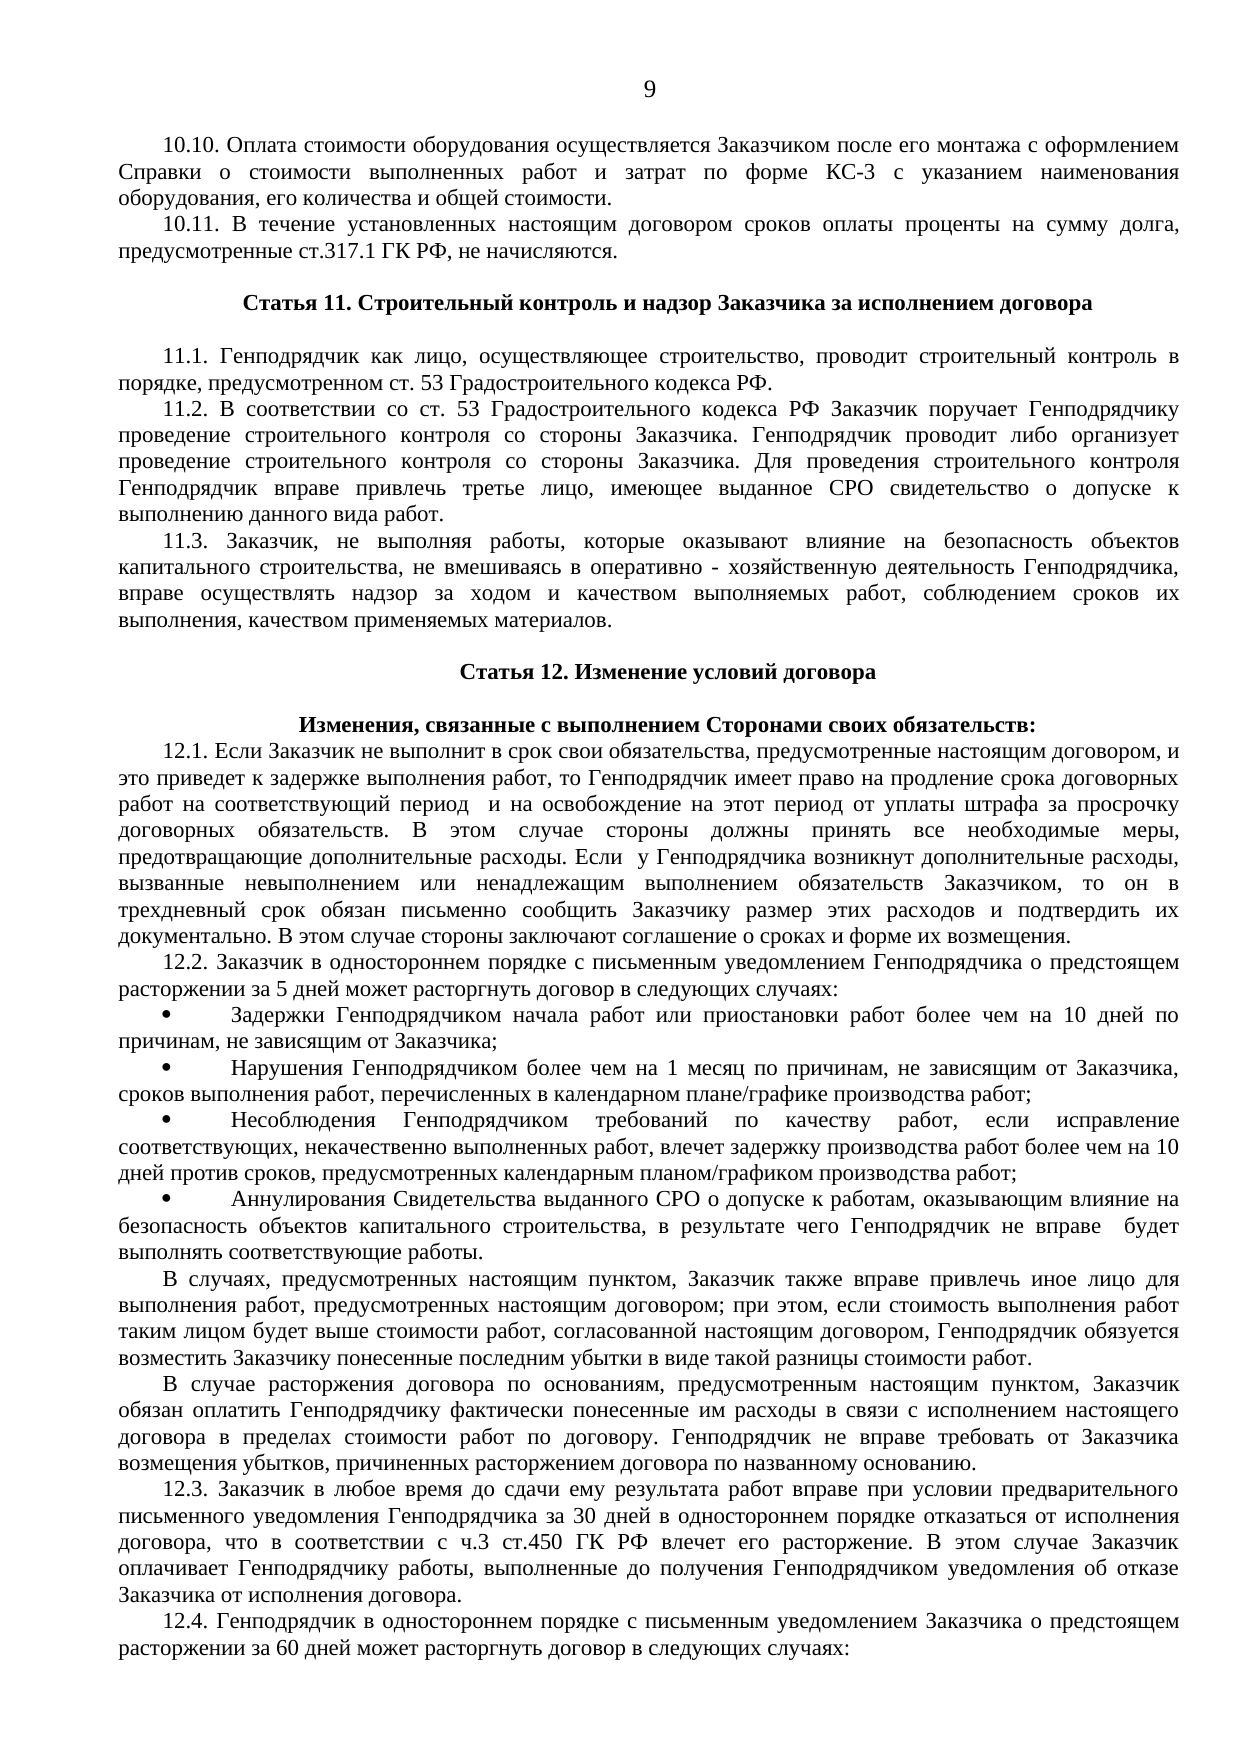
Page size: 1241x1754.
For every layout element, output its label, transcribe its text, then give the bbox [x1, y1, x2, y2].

list Нарушения Генподрядчиком более чем на 1 месяц по причинам, не зависящим от Заказчика, сроков выполнения работ, перечисленных в календарном плане/графике производства работ; [118, 1054, 1181, 1106]
text 10.10. Оплата стоимости оборудования осуществляется Заказчиком после его монтажа с оформлением Справки о стоимости выполненных работ и затрат по форме КС-3 с указанием наименования оборудования, его количества и общей стоимости. [118, 131, 1181, 210]
text 11.1. Генподрядчик как лицо, осуществляющее строительство, проводит строительный контроль в порядке, предусмотренном ст. 53 Градостроительного кодекса РФ. [118, 342, 1181, 395]
text В случаях, предусмотренных настоящим пунктом, Заказчик также вправе привлечь иное лицо для выполнения работ, предусмотренных настоящим договором; при этом, если стоимость выполнения работ таким лицом будет выше стоимости работ, согласованной настоящим договором, Генподрядчик обязуется возместить Заказчику понесенные последним убытки в виде такой разницы стоимости работ. [118, 1264, 1181, 1370]
text В случае расторжения договора по основаниям, предусмотренным настоящим пунктом, Заказчик обязан оплатить Генподрядчику фактически понесенные им расходы в связи с исполнением настоящего договора в пределах стоимости работ по договору. Генподрядчик не вправе требовать от Заказчика возмещения убытков, причиненных расторжением договора по названному основанию. [118, 1370, 1181, 1475]
list Аннулирования Свидетельства выданного СРО о допуске к работам, оказывающим влияние на безопасность объектов капитального строительства, в результате чего Генподрядчик не вправе будет выполнять соответствующие работы. [118, 1186, 1181, 1264]
text 12.3. Заказчик в любое время до сдачи ему результата работ вправе при условии предварительного письменного уведомления Генподрядчика за 30 дней в одностороннем порядке отказаться от исполнения договора, что в соответствии с ч.3 ст.450 ГК РФ влечет его расторжение. В этом случае Заказчик оплачивает Генподрядчику работы, выполненные до получения Генподрядчиком уведомления об отказе Заказчика от исполнения договора. [118, 1475, 1181, 1607]
text Статья 11. Строительный контроль и надзор Заказчика за исполнением договора [118, 289, 1181, 316]
text 12.4. Генподрядчик в одностороннем порядке с письменным уведомлением Заказчика о предстоящем расторжении за 60 дней может расторгнуть договор в следующих случаях: [118, 1607, 1181, 1660]
list Несоблюдения Генподрядчиком требований по качеству работ, если исправление соответствующих, некачественно выполненных работ, влечет задержку производства работ более чем на 10 дней против сроков, предусмотренных календарным планом/графиком производства работ; [118, 1106, 1181, 1186]
text 11.3. Заказчик, не выполняя работы, которые оказывают влияние на безопасность объектов капитального строительства, не вмешиваясь в оперативно - хозяйственную деятельность Генподрядчика, вправе осуществлять надзор за ходом и качеством выполняемых работ, соблюдением сроков их выполнения, качеством применяемых материалов. [118, 527, 1181, 632]
text 12.2. Заказчик в одностороннем порядке с письменным уведомлением Генподрядчика о предстоящем расторжении за 5 дней может расторгнуть договор в следующих случаях: [118, 948, 1181, 1001]
text 10.11. В течение установленных настоящим договором сроков оплаты проценты на сумму долга, предусмотренные ст.317.1 ГК РФ, не начисляются. [118, 210, 1181, 263]
text Статья 12. Изменение условий договора [118, 658, 1181, 685]
text 12.1. Если Заказчик не выполнит в срок свои обязательства, предусмотренные настоящим договором, и это приведет к задержке выполнения работ, то Генподрядчик имеет право на продление срока договорных работ на соответствующий период и на освобождение на этот период от уплаты штрафа за просрочку договорных обязательств. В этом случае стороны должны принять все необходимые меры, предотвращающие дополнительные расходы. Если у Генподрядчика возникнут дополнительные расходы, вызванные невыполнением или ненадлежащим выполнением обязательств Заказчиком, то он в трехдневный срок обязан письменно сообщить Заказчику размер этих расходов и подтвердить их документально. В этом случае стороны заключают соглашение о сроках и форме их возмещения. [118, 737, 1181, 948]
text Изменения, связанные с выполнением Сторонами своих обязательств: [118, 711, 1181, 737]
text 11.2. В соответствии со ст. 53 Градостроительного кодекса РФ Заказчик поручает Генподрядчику проведение строительного контроля со стороны Заказчика. Генподрядчик проводит либо организует проведение строительного контроля со стороны Заказчика. Для проведения строительного контроля Генподрядчик вправе привлечь третье лицо, имеющее выданное СРО свидетельство о допуске к выполнению данного вида работ. [118, 395, 1181, 527]
list Задержки Генподрядчиком начала работ или приостановки работ более чем на 10 дней по причинам, не зависящим от Заказчика; [118, 1001, 1181, 1054]
